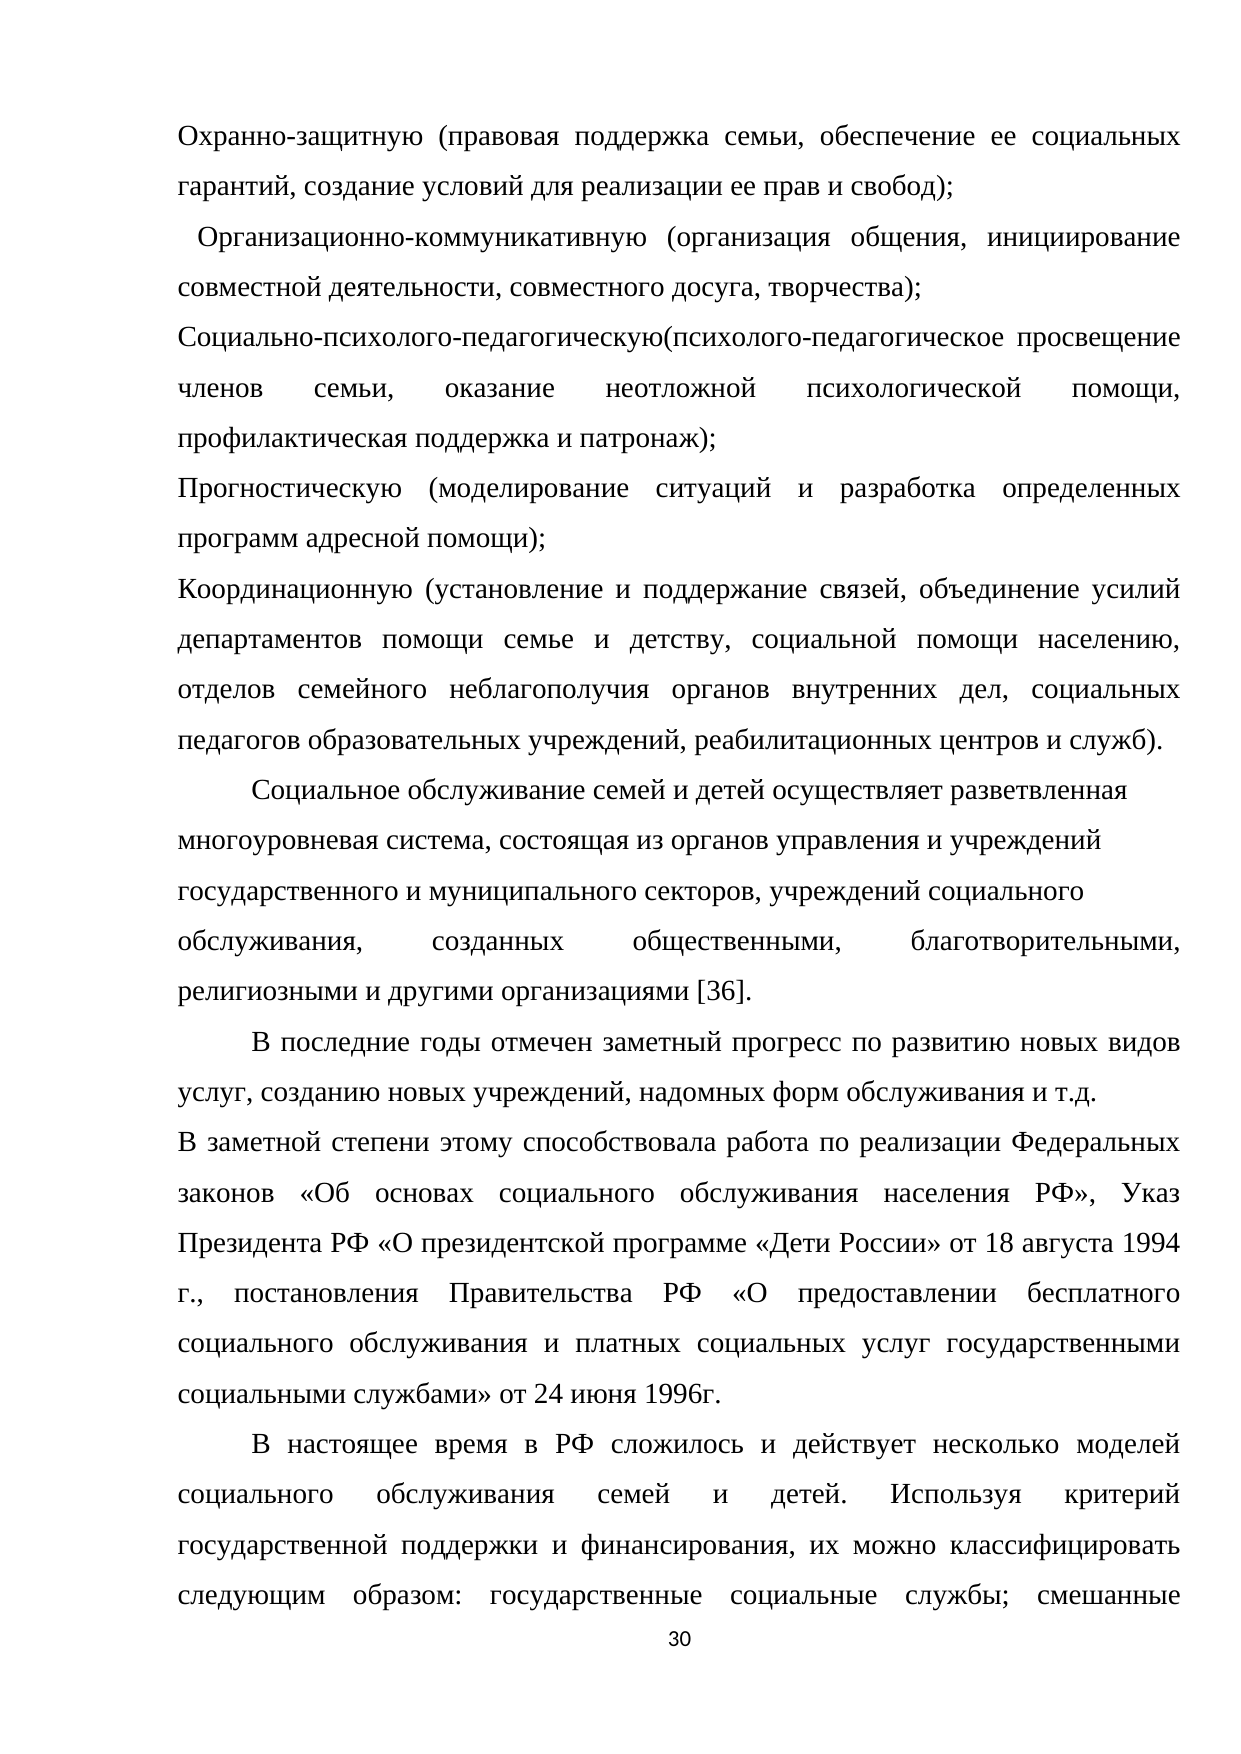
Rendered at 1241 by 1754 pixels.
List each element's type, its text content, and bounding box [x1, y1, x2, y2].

text государственного и муниципального секторов, учреждений социального [177, 873, 1181, 906]
text Координационную (установление и поддержание связей, объединение усилий департаментов помощи семье и детству, социальной помощи населению, отделов семейного неблагополучия органов внутренних дел, социальных педагогов образовательных учреждений, реабилитационных центров и служб). [177, 571, 1181, 755]
text Социально-психолого-педагогическую(психолого-педагогическое просвещение членов семьи, оказание неотложной психологической помощи, профилактическая поддержка и патронаж); [177, 319, 1181, 453]
text Охранно-защитную (правовая поддержка семьи, обеспечение ее социальных гарантий, создание условий для реализации ее прав и свобод); [177, 118, 1181, 202]
text Прогностическую (моделирование ситуаций и разработка определенных программ адресной помощи); [177, 470, 1181, 554]
text многоуровневая система, состоящая из органов управления и учреждений [177, 822, 1181, 856]
text обслуживания, созданных общественными, благотворительными, религиозными и другими организациями [36]. [177, 923, 1181, 1007]
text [177, 1426, 1181, 1611]
text В последние годы отмечен заметный прогресс по развитию новых видов услуг, созданию новых учреждений, надомных форм обслуживания и т.д. [177, 1024, 1181, 1108]
text Социальное обслуживание семей и детей осуществляет разветвленная [177, 772, 1181, 806]
text В заметной степени этому способствовала работа по реализации Федеральных законов «Об основах социального обслуживания населения РФ», Указ Президента РФ «О президентской программе «Дети России» от 18 августа 1994 г., постановления Правительства РФ «О предоставлении бесплатного социального обслуживания и платных социальных услуг государственными социальными службами» от 24 июня 1996г. [177, 1124, 1181, 1409]
text Организационно-коммуникативную (организация общения, инициирование совместной деятельности, совместного досуга, творчества); [177, 219, 1181, 303]
